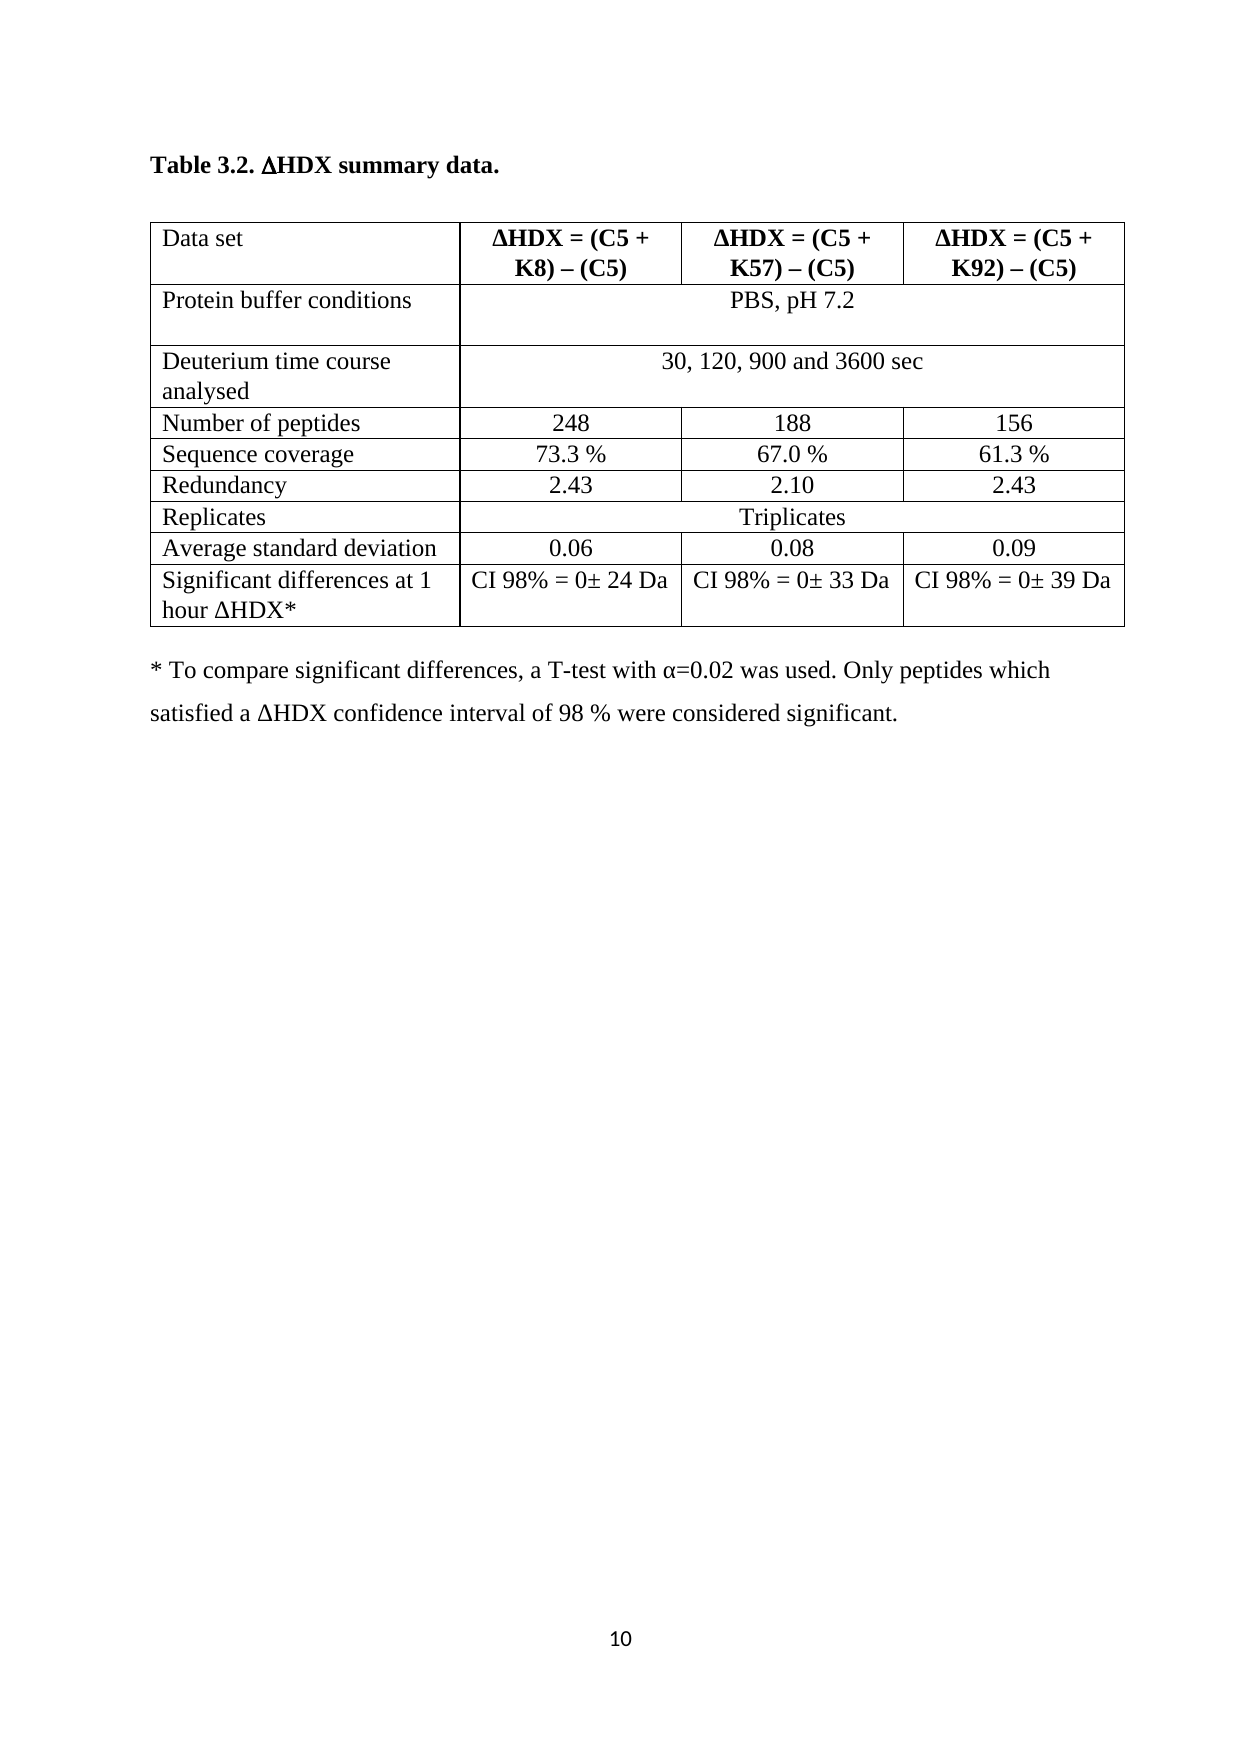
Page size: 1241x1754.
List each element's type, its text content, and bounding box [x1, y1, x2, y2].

table_cell CI 98% = 0± 33 Da [682, 565, 903, 626]
table_cell 156 [904, 408, 1124, 438]
table_cell 67.0 % [682, 439, 903, 469]
table_cell PBS, pH 7.2 [461, 285, 1124, 345]
table_cell 2.43 [904, 471, 1124, 501]
table_cell 2.43 [461, 471, 681, 501]
table_cell 248 [461, 408, 681, 438]
text Table 3.2. HDX summary data. [150, 150, 1090, 179]
table_cell 61.3 % [904, 439, 1124, 469]
table_cell Replicates [151, 502, 459, 532]
table_cell 73.3 % [461, 439, 681, 469]
table_cell 0.08 [682, 533, 903, 564]
table_cell Number of peptides [151, 408, 459, 438]
table_header Data set [151, 223, 459, 284]
table_header ΔHDX = (C5 + K92) – (C5) [904, 223, 1124, 284]
table_cell 0.09 [904, 533, 1124, 564]
table_cell Deuterium time course analysed [151, 346, 459, 407]
text * To compare significant differences, a T-test with α=0.02 was used. Only peptides which satisfied a ΔHDX confidence interval of 98 % were considered significant. [150, 655, 1090, 727]
table_cell Significant differences at 1 hour ΔHDX* [151, 565, 459, 626]
table_cell Triplicates [461, 502, 1124, 532]
table_header ΔHDX = (C5 + K8) – (C5) [461, 223, 681, 284]
table_cell Redundancy [151, 471, 459, 501]
table_header ΔHDX = (C5 + K57) – (C5) [682, 223, 903, 284]
table_cell Sequence coverage [151, 439, 459, 469]
table_cell CI 98% = 0± 39 Da [904, 565, 1124, 626]
table_cell Protein buffer conditions [151, 285, 459, 345]
table_cell 30, 120, 900 and 3600 sec [461, 346, 1124, 407]
table_cell 0.06 [461, 533, 681, 564]
table_cell CI 98% = 0± 24 Da [461, 565, 681, 626]
table_cell Average standard deviation [151, 533, 459, 564]
table_cell 2.10 [682, 471, 903, 501]
table_cell 188 [682, 408, 903, 438]
